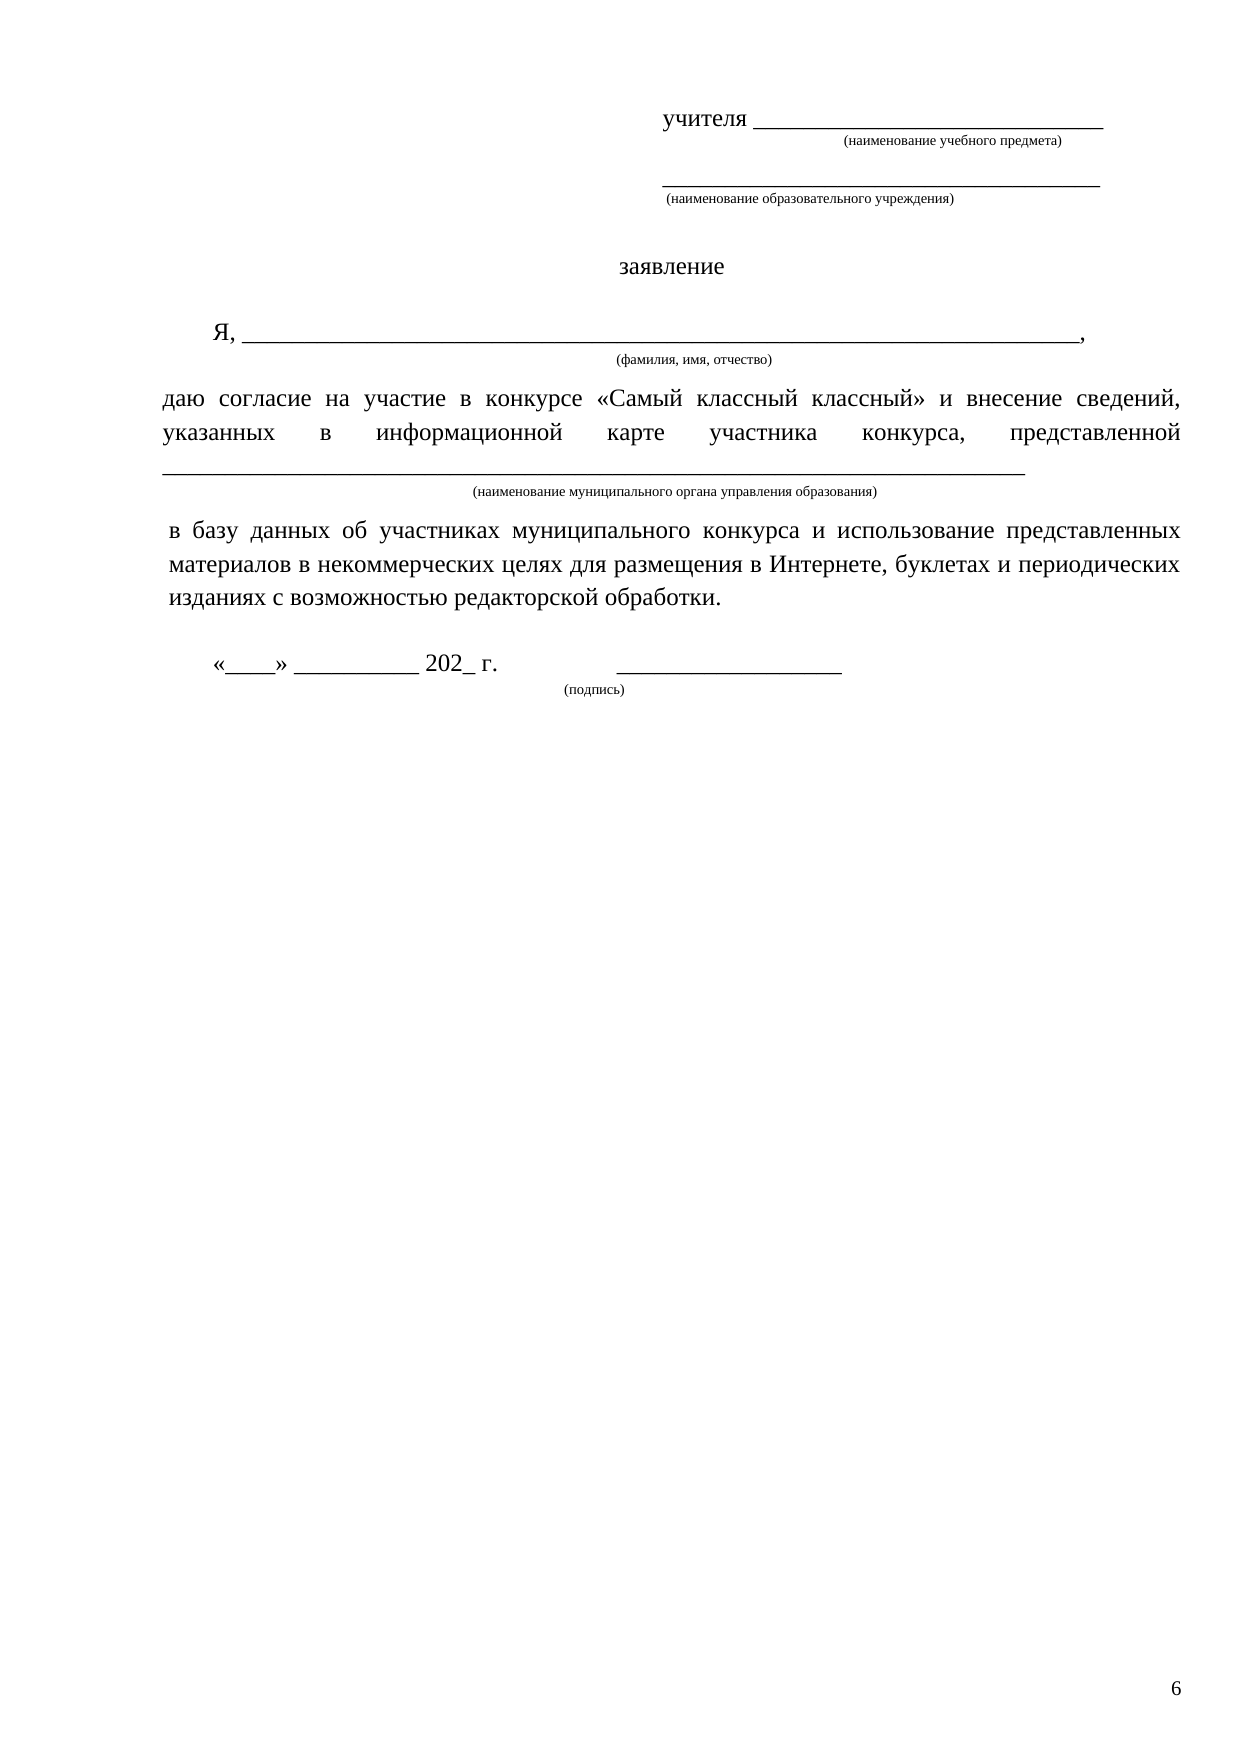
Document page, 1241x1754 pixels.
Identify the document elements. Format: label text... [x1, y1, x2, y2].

text ___________________________________ [662, 161, 1181, 190]
text (наименование учебного предмета) [662, 132, 1181, 161]
text (подпись) [168, 681, 1175, 709]
text (наименование муниципального органа управления образования) [168, 483, 1137, 511]
text (наименование образовательного учреждения) [662, 190, 1181, 218]
text Я, ___________________________________________________________________, [168, 317, 1175, 346]
text учителя ____________________________ [662, 103, 1181, 132]
text даю согласие на участие в конкурсе «Самый классный классный» и внесение сведений, указанных в информационной карте участника конкурса, представленной _____________________________________________________________________ [162, 383, 1181, 478]
text заявление [162, 251, 1181, 280]
text в базу данных об участниках муниципального конкурса и использование представленных материалов в некоммерческих целях для размещения в Интернете, буклетах и периодических изданиях с возможностью редакторской обработки. [168, 516, 1181, 610]
text «____» __________ 202_ г. __________________ [168, 648, 1175, 676]
text (фамилия, имя, отчество) [168, 351, 1175, 379]
